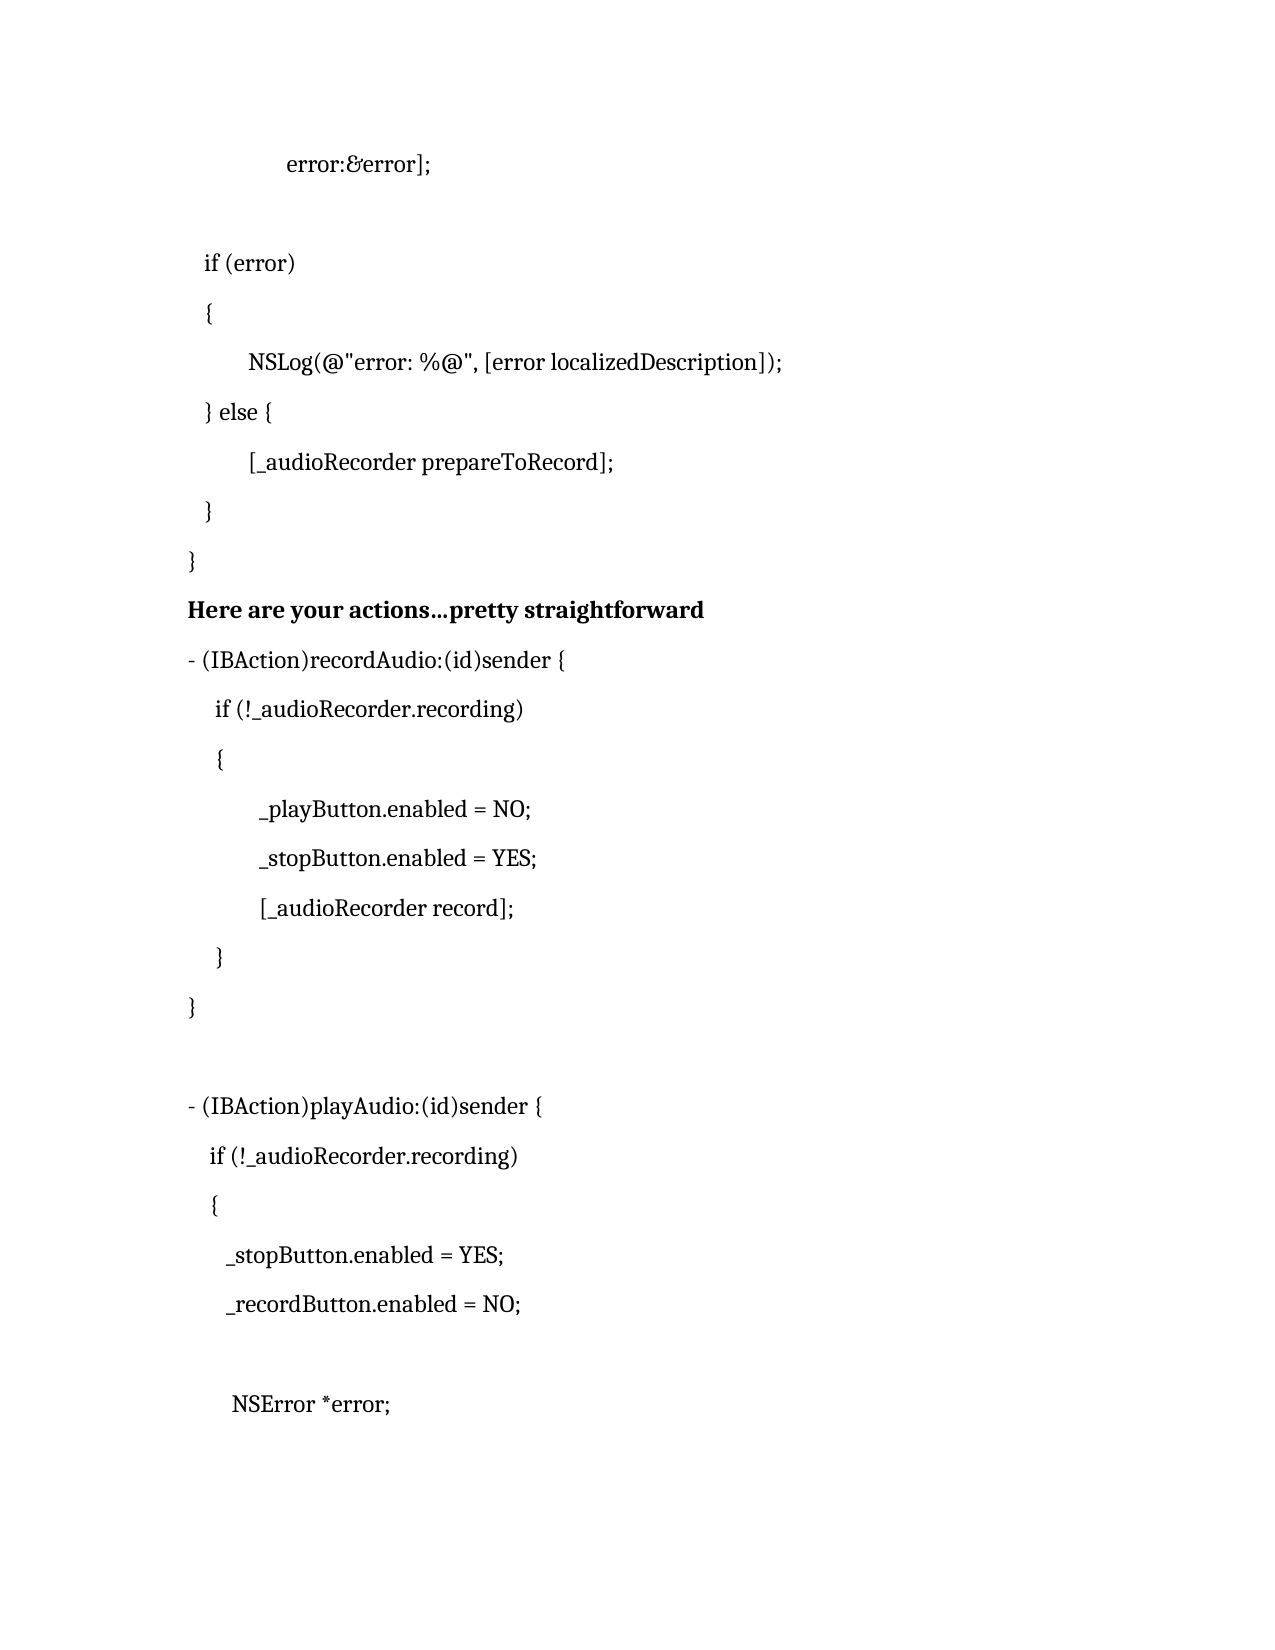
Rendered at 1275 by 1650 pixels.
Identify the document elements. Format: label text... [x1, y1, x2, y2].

text } [187, 497, 1087, 526]
text } else { [187, 398, 1087, 427]
text if (error) [187, 249, 1087, 278]
text _stopButton.enabled = YES; [187, 1241, 1087, 1269]
text error:&error]; [187, 150, 1087, 179]
text } [187, 943, 1087, 972]
text NSLog(@"error: %@", [error localizedDescription]); [187, 348, 1087, 377]
text [_audioRecorder prepareToRecord]; [187, 447, 1087, 476]
text - (IBAction)playAudio:(id)sender { [187, 1092, 1087, 1121]
text { [187, 299, 1087, 327]
text { [187, 745, 1087, 774]
text NSError *error; [187, 1389, 1087, 1418]
text _recordButton.enabled = NO; [187, 1290, 1087, 1319]
text } [187, 993, 1087, 1022]
text Here are your actions…pretty straightforward [187, 596, 1087, 625]
text if (!_audioRecorder.recording) [187, 1142, 1087, 1170]
text _playButton.enabled = NO; [187, 794, 1087, 823]
text { [187, 1191, 1087, 1220]
text } [187, 547, 1087, 575]
text [_audioRecorder record]; [187, 894, 1087, 922]
text _stopButton.enabled = YES; [187, 844, 1087, 873]
text - (IBAction)recordAudio:(id)sender { [187, 646, 1087, 674]
text if (!_audioRecorder.recording) [187, 695, 1087, 724]
